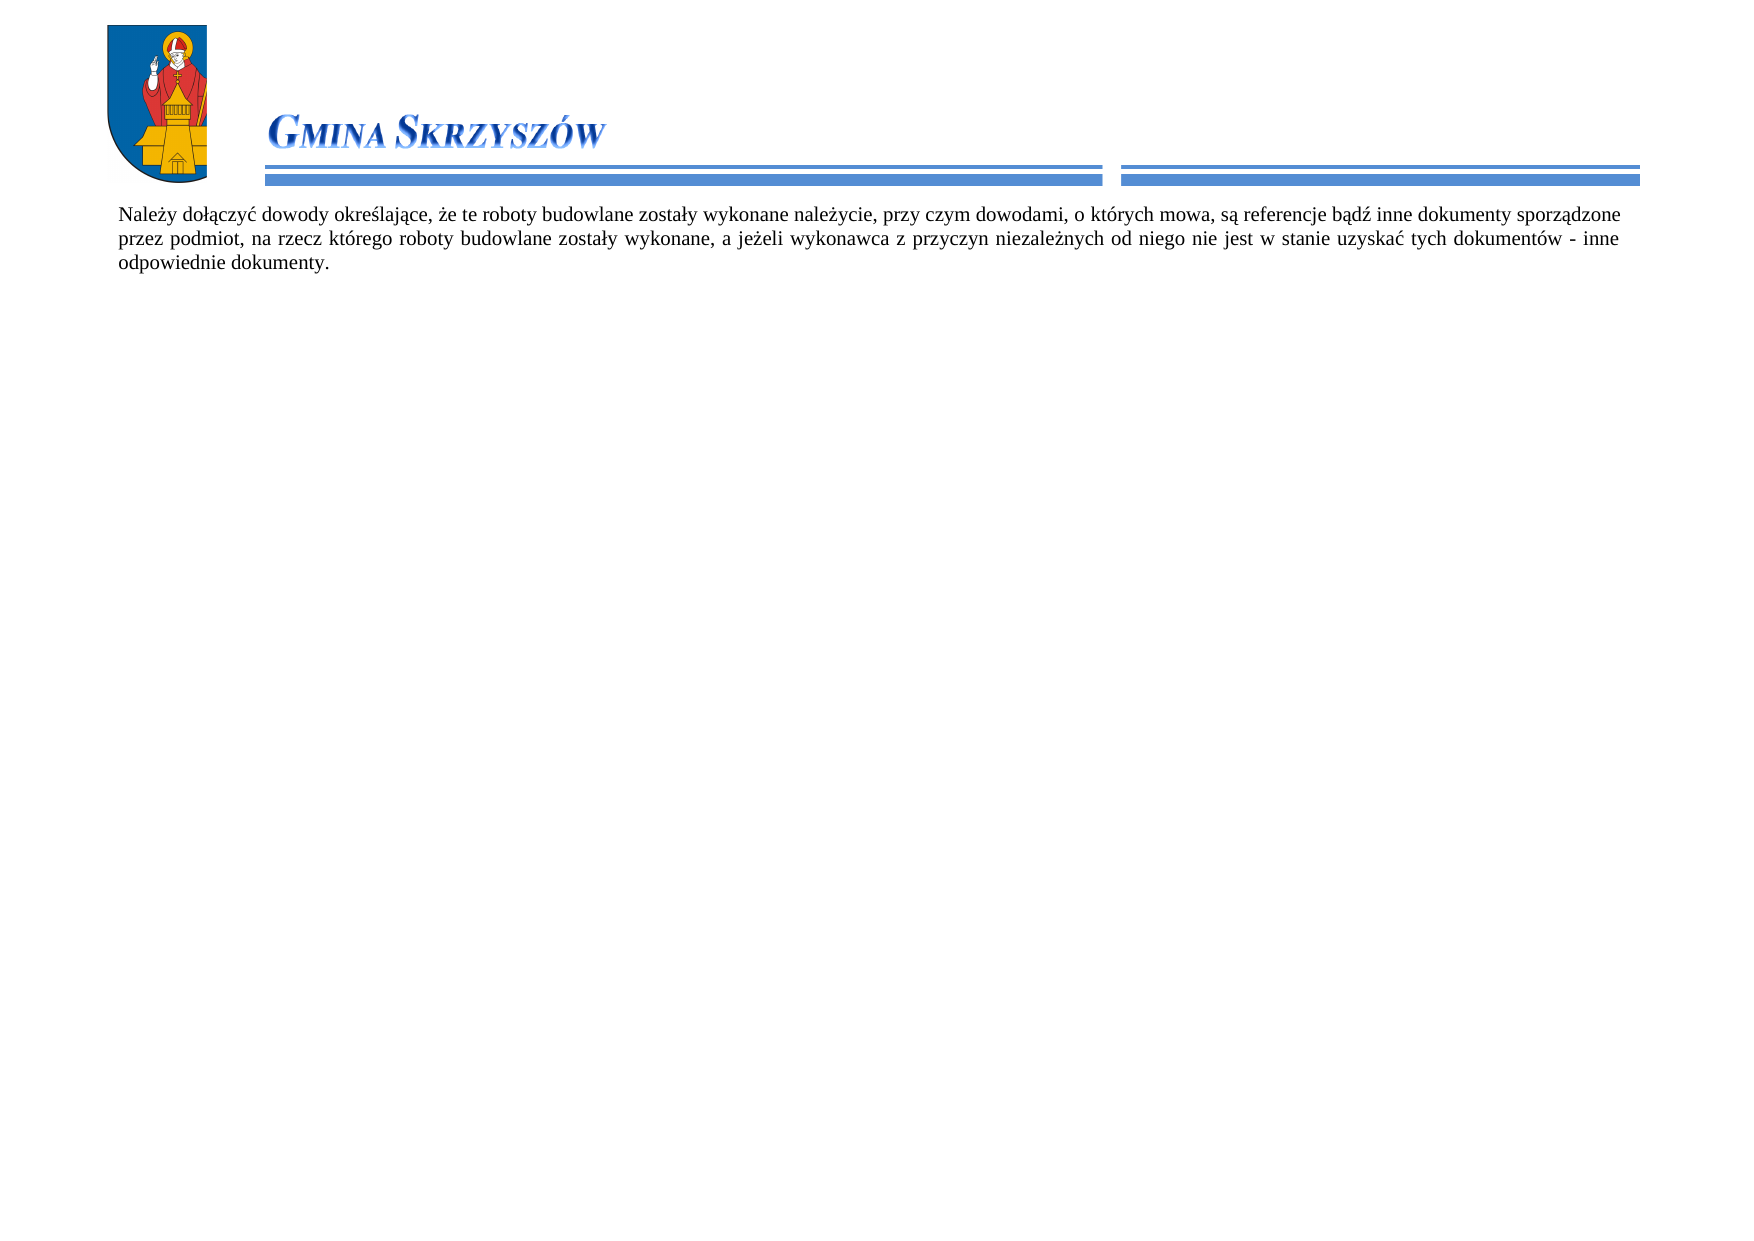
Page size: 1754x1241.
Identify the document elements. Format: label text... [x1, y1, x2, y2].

text Należy dołączyć dowody określające, że te roboty budowlane zostały wykonane należycie, przy czym dowodami, o których mowa, są referencje bądź inne dokumenty sporządzone przez podmiot, na rzecz którego roboty budowlane zostały wykonane, a jeżeli wykonawca z przyczyn niezależnych od niego nie jest w stanie uzyskać tych dokumentów - inne odpowiednie dokumenty. [118, 202, 1621, 274]
picture [107, 0, 1662, 203]
